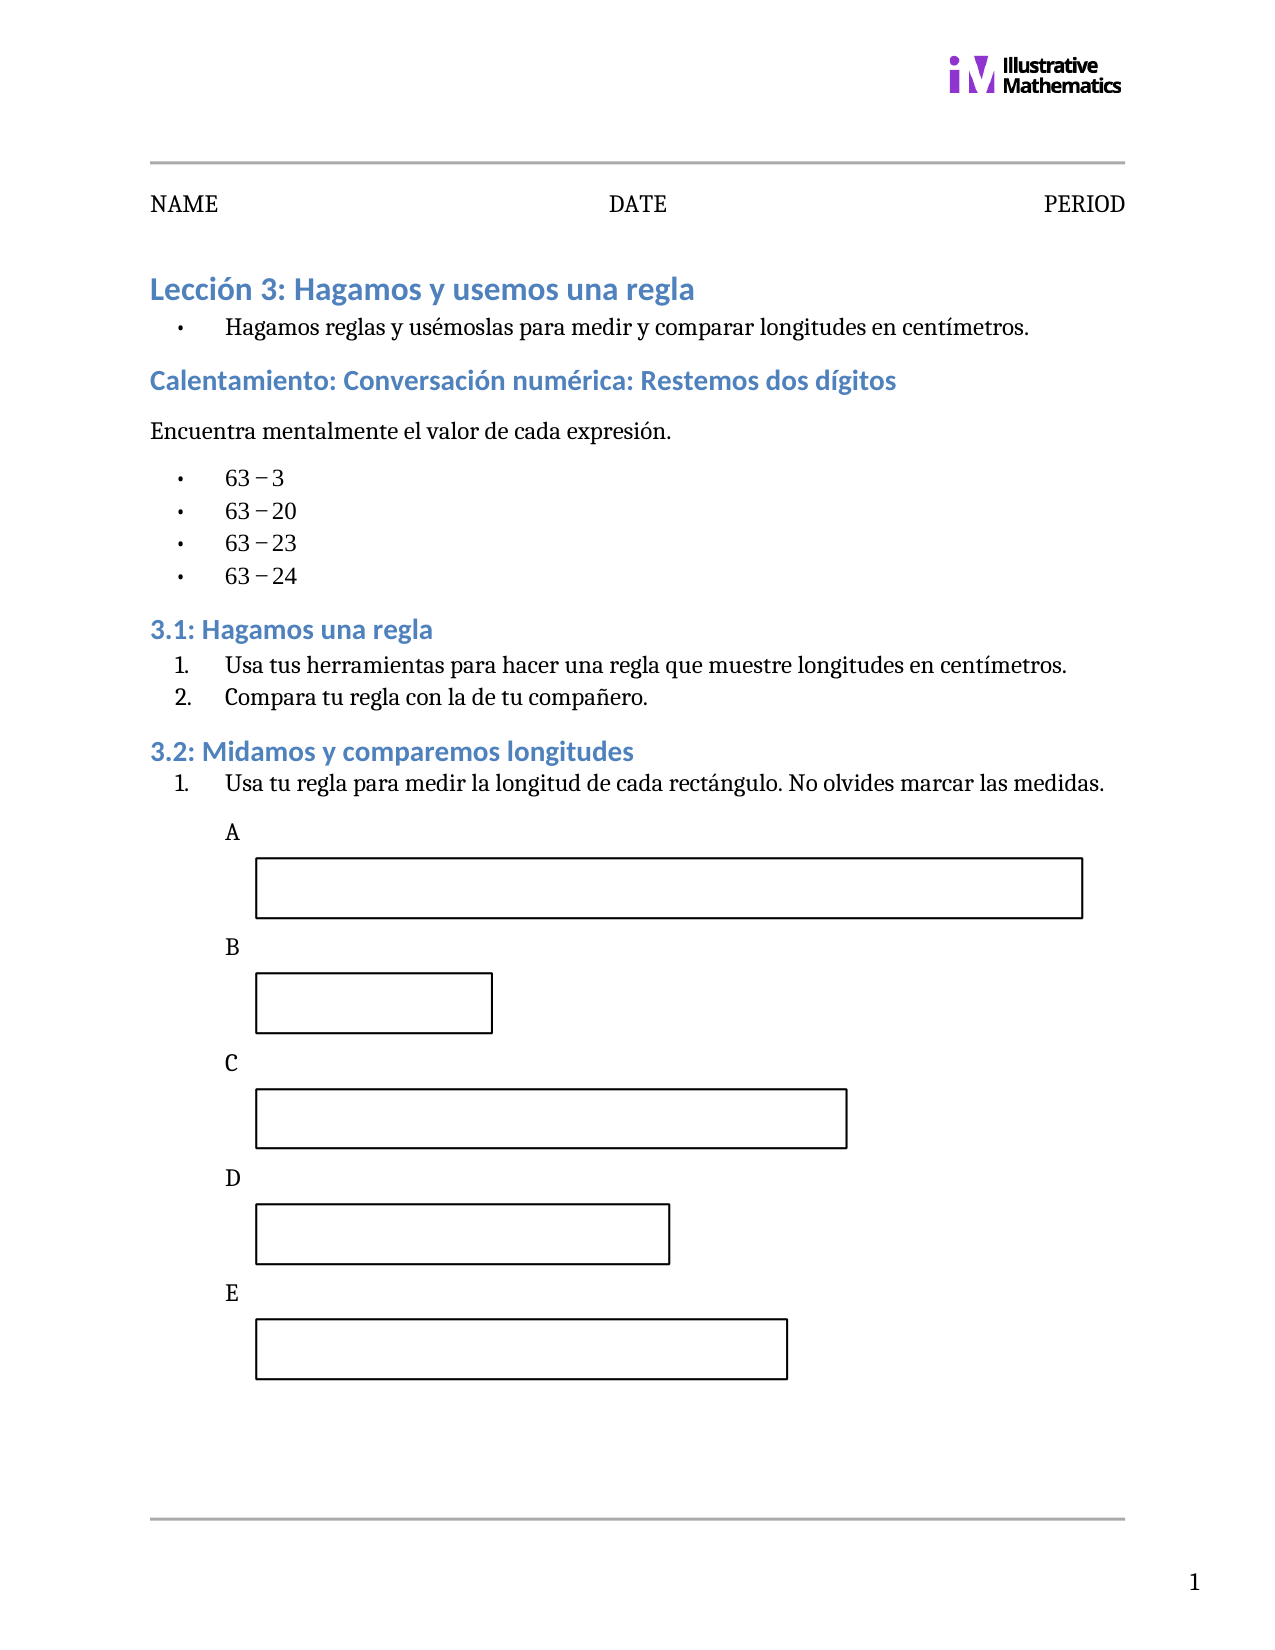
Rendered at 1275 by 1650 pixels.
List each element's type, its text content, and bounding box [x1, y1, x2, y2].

picture [243, 1192, 1095, 1276]
subtitle 3.2: Midamos y comparemos longitudes [150, 733, 1125, 768]
subtitle Calentamiento: Conversación numérica: Restemos dos dígitos [150, 362, 1125, 398]
list Usa tus herramientas para hacer una regla que muestre longitudes en centímetros. [175, 651, 1125, 679]
subtitle 3.1: Hagamos una regla [150, 611, 1125, 647]
list Usa tu regla para medir la longitud de cada rectángulo. No olvides marcar las medidas. [175, 768, 1125, 797]
text Encuentra mentalmente el valor de cada expresión. [150, 417, 1125, 446]
subtitle Lección 3: Hagamos y usemos una regla [150, 268, 1125, 309]
picture [949, 55, 1121, 93]
picture [243, 846, 1095, 930]
picture [243, 1077, 1095, 1160]
picture [243, 962, 1095, 1045]
picture [243, 1307, 1095, 1391]
list Compara tu regla con la de tu compañero. [175, 683, 1125, 712]
list Hagamos reglas y usémoslas para medir y comparar longitudes en centímetros. [175, 313, 1125, 342]
